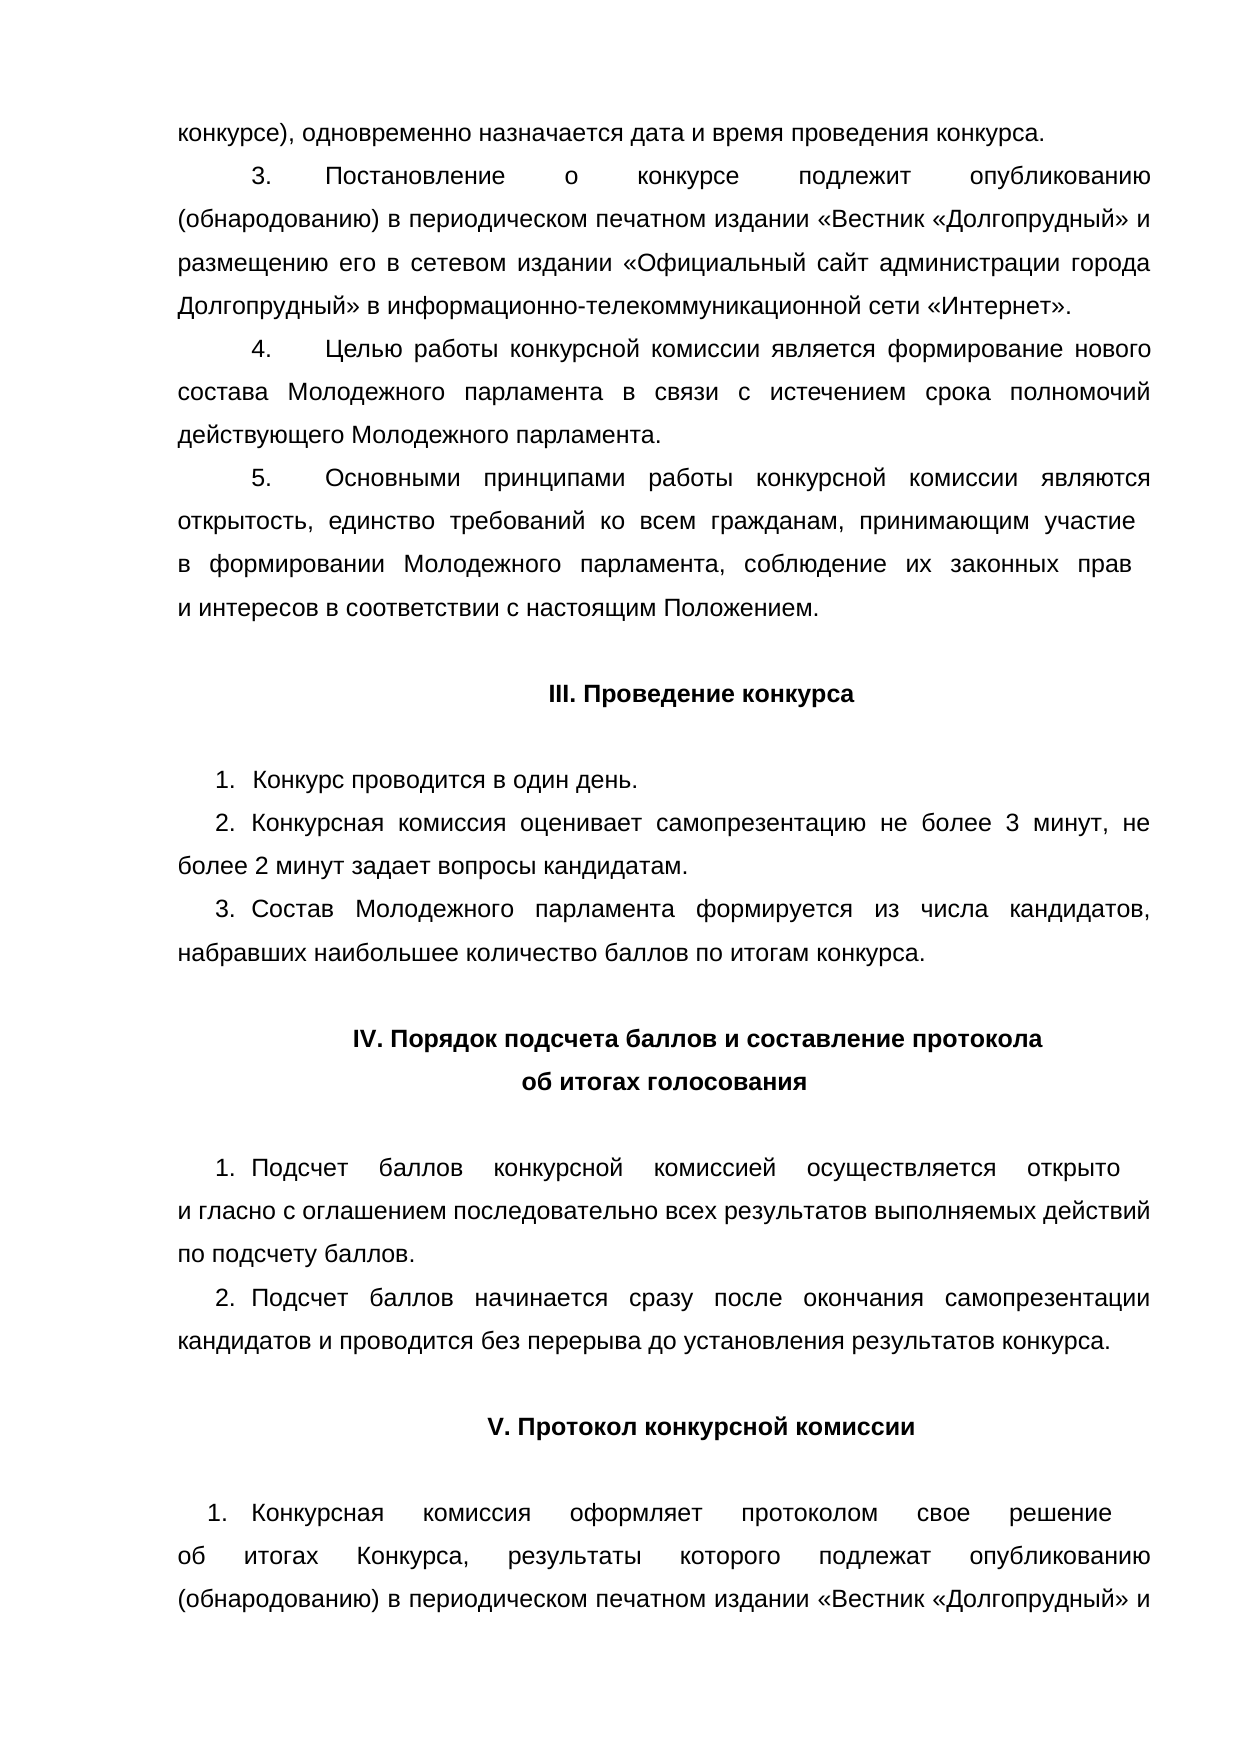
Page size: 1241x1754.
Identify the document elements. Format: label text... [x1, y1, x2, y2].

list Конкурсная комиссия оценивает самопрезентацию не более 3 минут, не более 2 минут задает вопросы кандидатам. [177, 808, 1152, 880]
list Основными принципами работы конкурсной комиссии являются открытость, единство требований ко всем гражданам, принимающим участие в формировании Молодежного парламента, соблюдение их законных прав и интересов в соответствии с настоящим Положением. [177, 463, 1152, 621]
text V. Протокол конкурсной комиссии [177, 1412, 1152, 1441]
text III. Проведение конкурса [177, 679, 1152, 707]
text IV. Порядок подсчета баллов и составление протокола об итогах голосования [177, 1024, 1152, 1096]
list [177, 118, 1152, 147]
list Постановление о конкурсе подлежит опубликованию (обнародованию) в периодическом печатном издании «Вестник «Долгопрудный» и размещению его в сетевом издании «Официальный сайт администрации города Долгопрудный» в информационно-телекоммуникационной сети «Интернет». [177, 161, 1152, 319]
list Подсчет баллов начинается сразу после окончания самопрезентации кандидатов и проводится без перерыва до установления результатов конкурса. [177, 1282, 1152, 1354]
list Целью работы конкурсной комиссии является формирование нового состава Молодежного парламента в связи с истечением срока полномочий действующего Молодежного парламента. [177, 334, 1152, 449]
list Состав Молодежного парламента формируется из числа кандидатов, набравших наибольшее количество баллов по итогам конкурса. [177, 894, 1152, 966]
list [177, 1498, 1152, 1613]
list Конкурс проводится в один день. [215, 765, 1152, 794]
list Подсчет баллов конкурсной комиссией осуществляется открыто и гласно с оглашением последовательно всех результатов выполняемых действий по подсчету баллов. [177, 1153, 1152, 1268]
